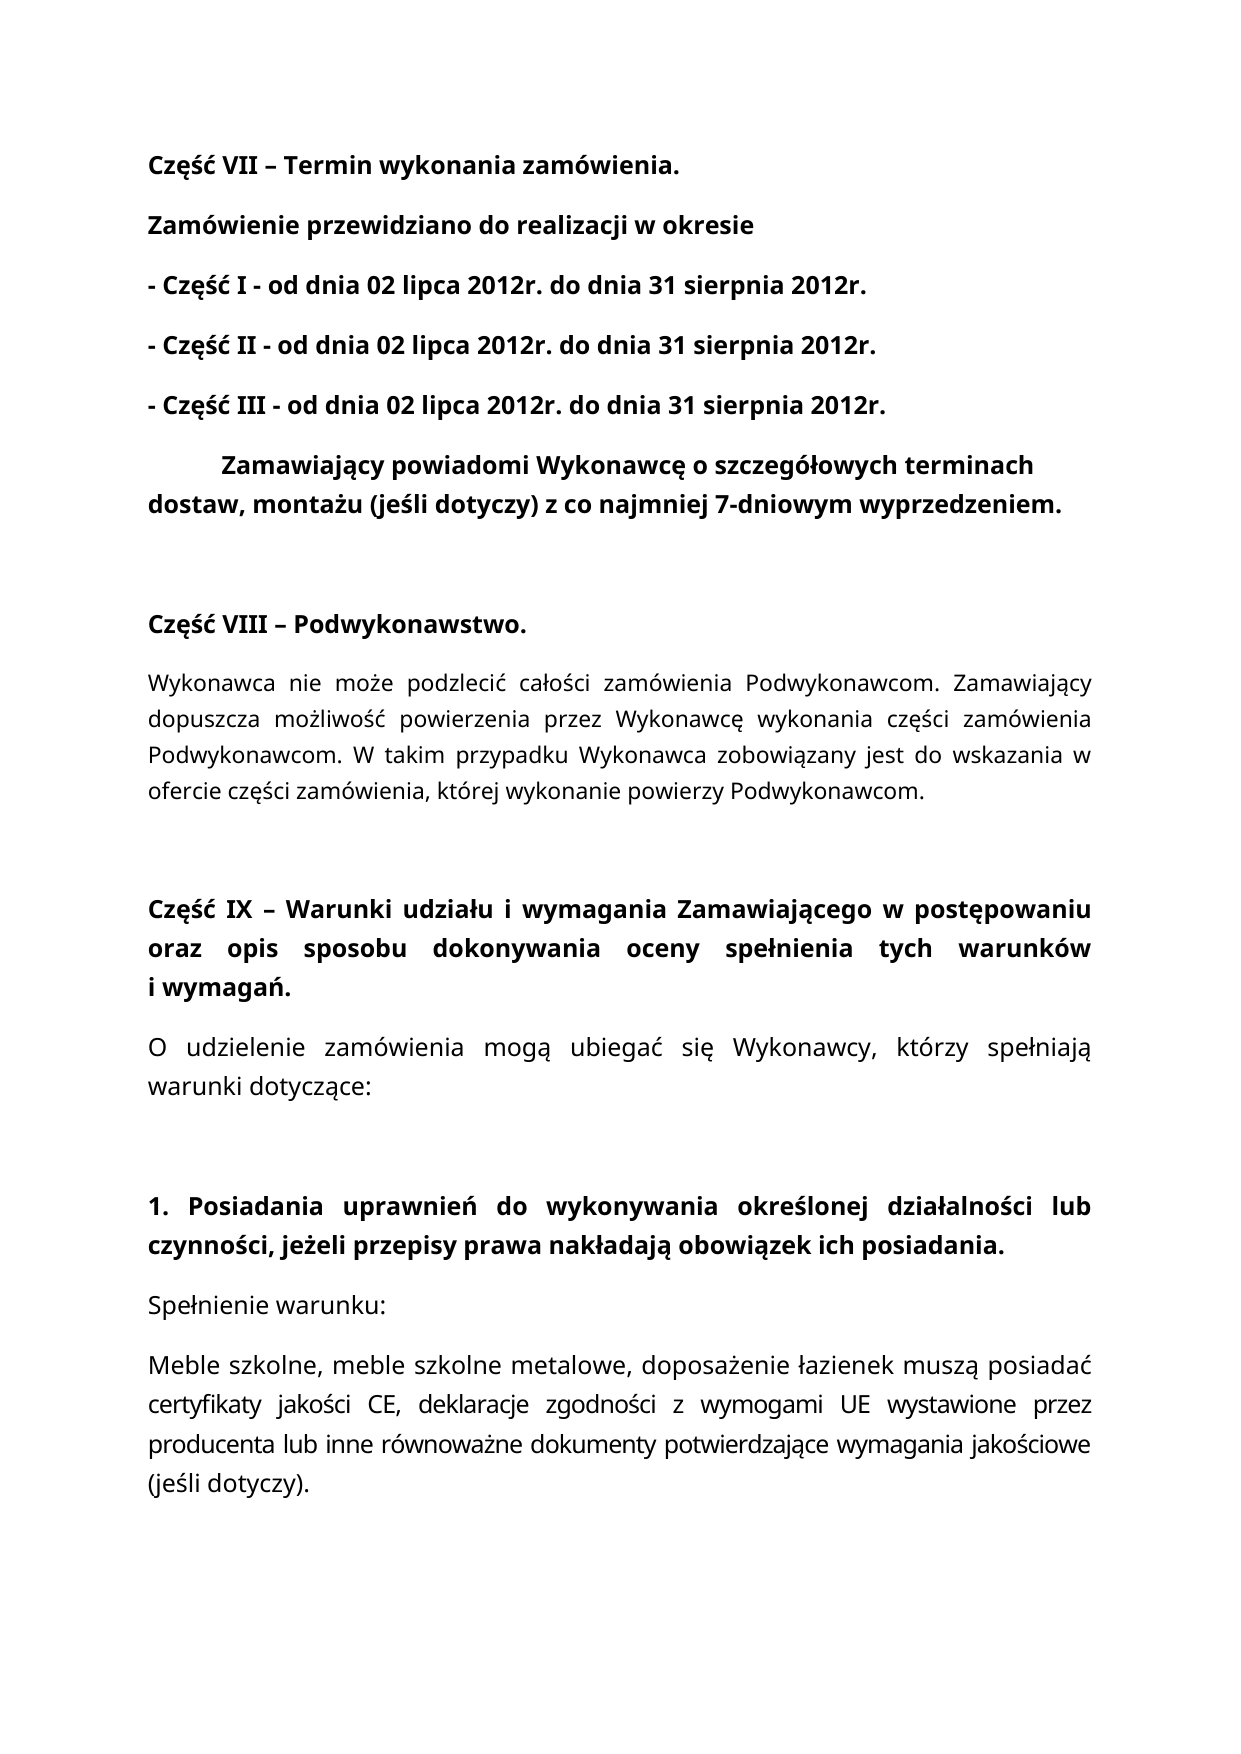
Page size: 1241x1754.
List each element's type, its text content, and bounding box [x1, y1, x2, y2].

text - Część I - od dnia 02 lipca 2012r. do dnia 31 sierpnia 2012r. [148, 268, 1093, 302]
text - Część II - od dnia 02 lipca 2012r. do dnia 31 sierpnia 2012r. [148, 328, 1093, 362]
text Meble szkolne, meble szkolne metalowe, doposażenie łazienek muszą posiadać certyfikaty jakości CE, deklaracje zgodności z wymogami UE wystawione przez producenta lub inne równoważne dokumenty potwierdzające wymagania jakościowe (jeśli dotyczy). [148, 1348, 1093, 1499]
text Część IX – Warunki udziału i wymagania Zamawiającego w postępowaniu oraz opis sposobu dokonywania oceny spełnienia tych warunków i wymagań. [148, 891, 1093, 1004]
text O udzielenie zamówienia mogą ubiegać się Wykonawcy, którzy spełniają warunki dotyczące: [148, 1030, 1093, 1103]
text Część VIII – Podwykonawstwo. [148, 607, 1093, 641]
text Spełnienie warunku: [148, 1288, 1093, 1322]
text Zamawiający powiadomi Wykonawcę o szczegółowych terminach dostaw, montażu (jeśli dotyczy) z co najmniej 7-dniowym wyprzedzeniem. [148, 448, 1093, 521]
text Wykonawca nie może podzlecić całości zamówienia Podwykonawcom. Zamawiający dopuszcza możliwość powierzenia przez Wykonawcę wykonania części zamówienia Podwykonawcom. W takim przypadku Wykonawca zobowiązany jest do wskazania w ofercie części zamówienia, której wykonanie powierzy Podwykonawcom. [148, 667, 1093, 806]
text 1. Posiadania uprawnień do wykonywania określonej działalności lub czynności, jeżeli przepisy prawa nakładają obowiązek ich posiadania. [148, 1189, 1093, 1262]
text Część VII – Termin wykonania zamówienia. [148, 148, 1093, 182]
text Zamówienie przewidziano do realizacji w okresie [148, 208, 1093, 242]
text - Część III - od dnia 02 lipca 2012r. do dnia 31 sierpnia 2012r. [148, 388, 1093, 422]
